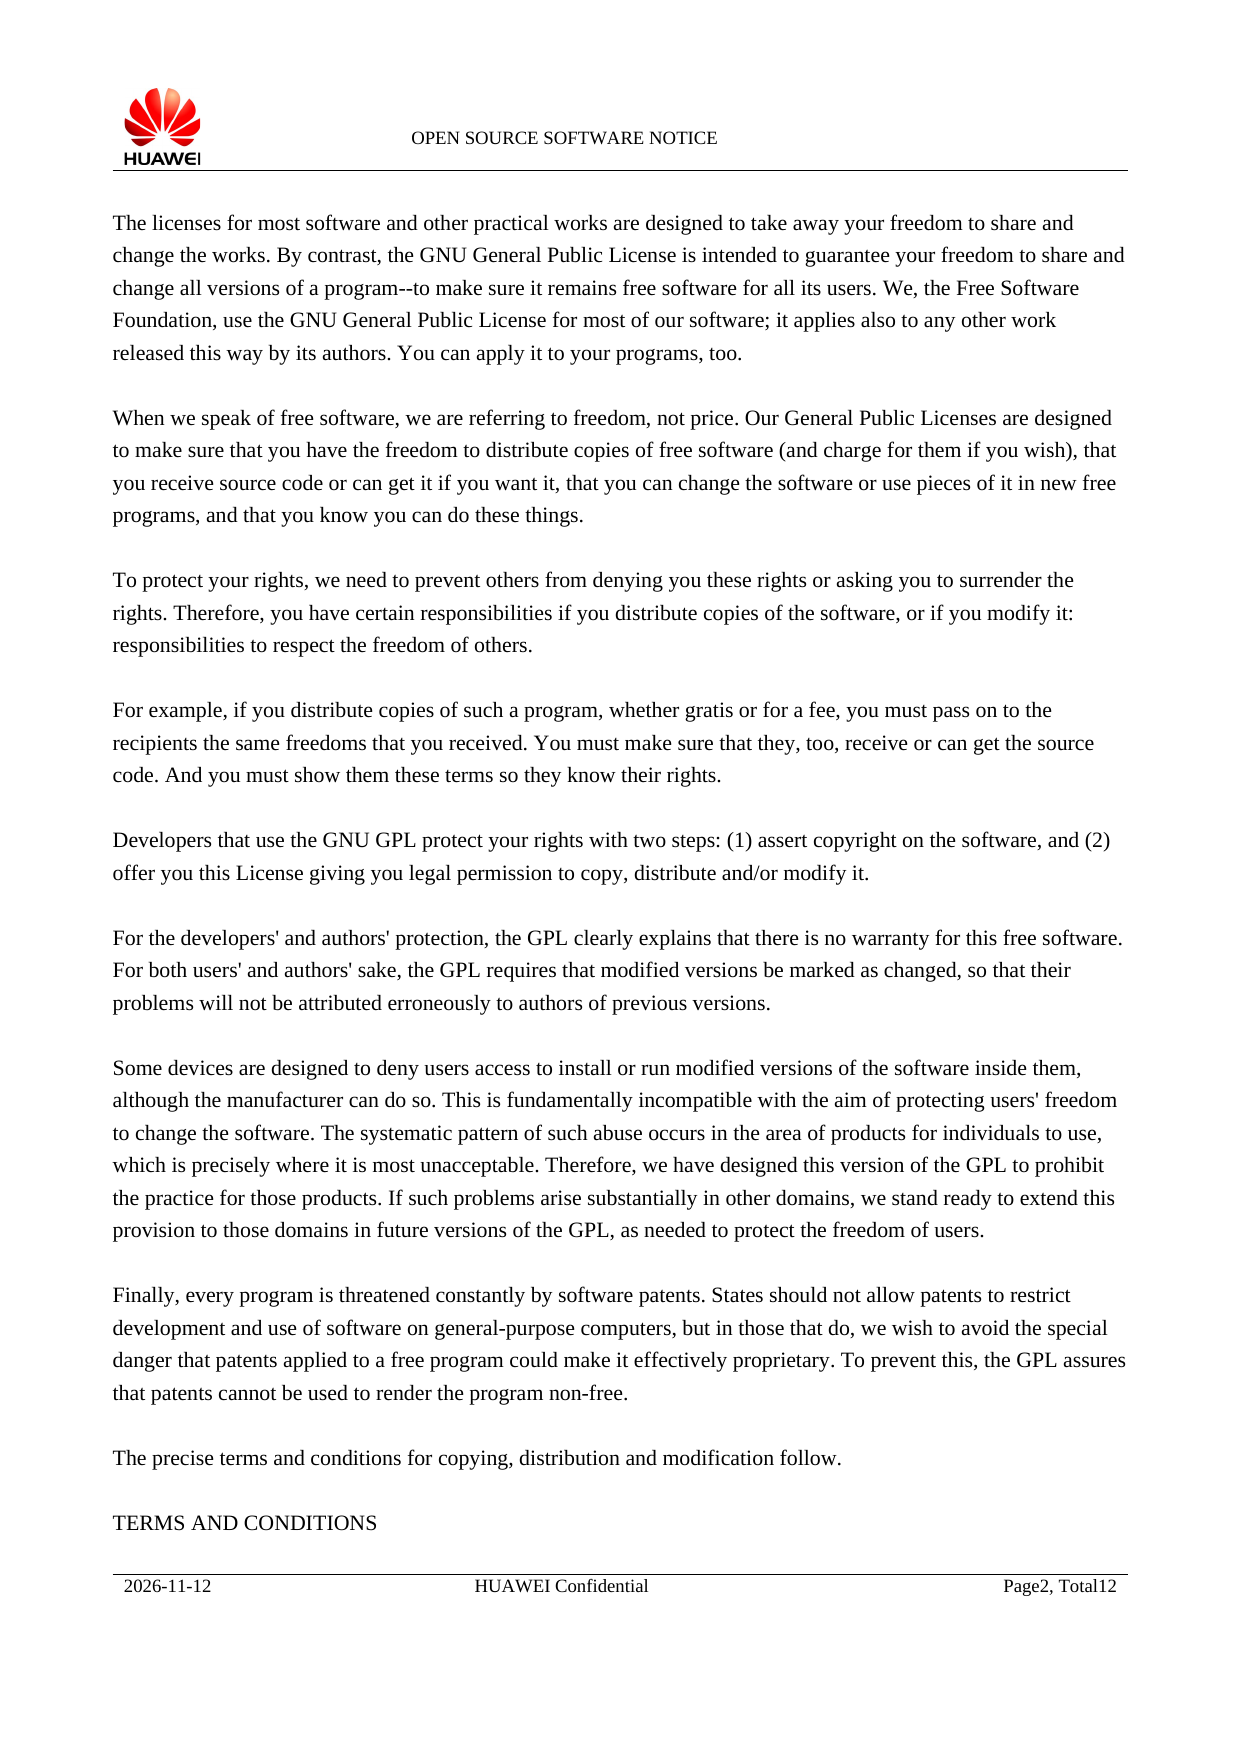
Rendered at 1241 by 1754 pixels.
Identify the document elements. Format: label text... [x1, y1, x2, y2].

text For the developers' and authors' protection, the GPL clearly explains that there is no warranty for this free software. For both users' and authors' sake, the GPL requires that modified versions be marked as changed, so that their problems will not be attributed erroneously to authors of previous versions. [112, 921, 1128, 1019]
text The precise terms and conditions for copying, distribution and modification follow. [112, 1441, 1128, 1474]
text Developers that use the GNU GPL protect your rights with two steps: (1) assert copyright on the software, and (2) offer you this License giving you legal permission to copy, distribute and/or modify it. [112, 824, 1128, 889]
text To protect your rights, we need to prevent others from denying you these rights or asking you to surrender the rights. Therefore, you have certain responsibilities if you distribute copies of the software, or if you modify it: responsibilities to respect the freedom of others. [112, 564, 1128, 661]
text The licenses for most software and other practical works are designed to take away your freedom to share and change the works. By contrast, the GNU General Public License is intended to guarantee your freedom to share and change all versions of a program--to make sure it remains free software for all its users. We, the Free Software Foundation, use the GNU General Public License for most of our software; it applies also to any other work released this way by its authors. You can apply it to your programs, too. [112, 206, 1128, 369]
text For example, if you distribute copies of such a program, whether gratis or for a fee, you must pass on to the recipients the same freedoms that you received. You must make sure that they, too, receive or can get the source code. And you must show them these terms so they know their rights. [112, 694, 1128, 791]
text TERMS AND CONDITIONS [112, 1506, 1128, 1539]
picture [124, 88, 201, 165]
text When we speak of free software, we are referring to freedom, not price. Our General Public Licenses are designed to make sure that you have the freedom to distribute copies of free software (and charge for them if you wish), that you receive source code or can get it if you want it, that you can change the software or use pieces of it in new free programs, and that you know you can do these things. [112, 401, 1128, 531]
text Finally, every program is threatened constantly by software patents. States should not allow patents to restrict development and use of software on general-purpose computers, but in those that do, we wish to avoid the special danger that patents applied to a free program could make it effectively proprietary. To prevent this, the GPL assures that patents cannot be used to render the program non-free. [112, 1279, 1128, 1409]
text Some devices are designed to deny users access to install or run modified versions of the software inside them, although the manufacturer can do so. This is fundamentally incompatible with the aim of protecting users' freedom to change the software. The systematic pattern of such abuse occurs in the area of products for individuals to use, which is precisely where it is most unacceptable. Therefore, we have designed this version of the GPL to prohibit the practice for those products. If such problems arise substantially in other domains, we stand ready to extend this provision to those domains in future versions of the GPL, as needed to protect the freedom of users. [112, 1051, 1128, 1246]
